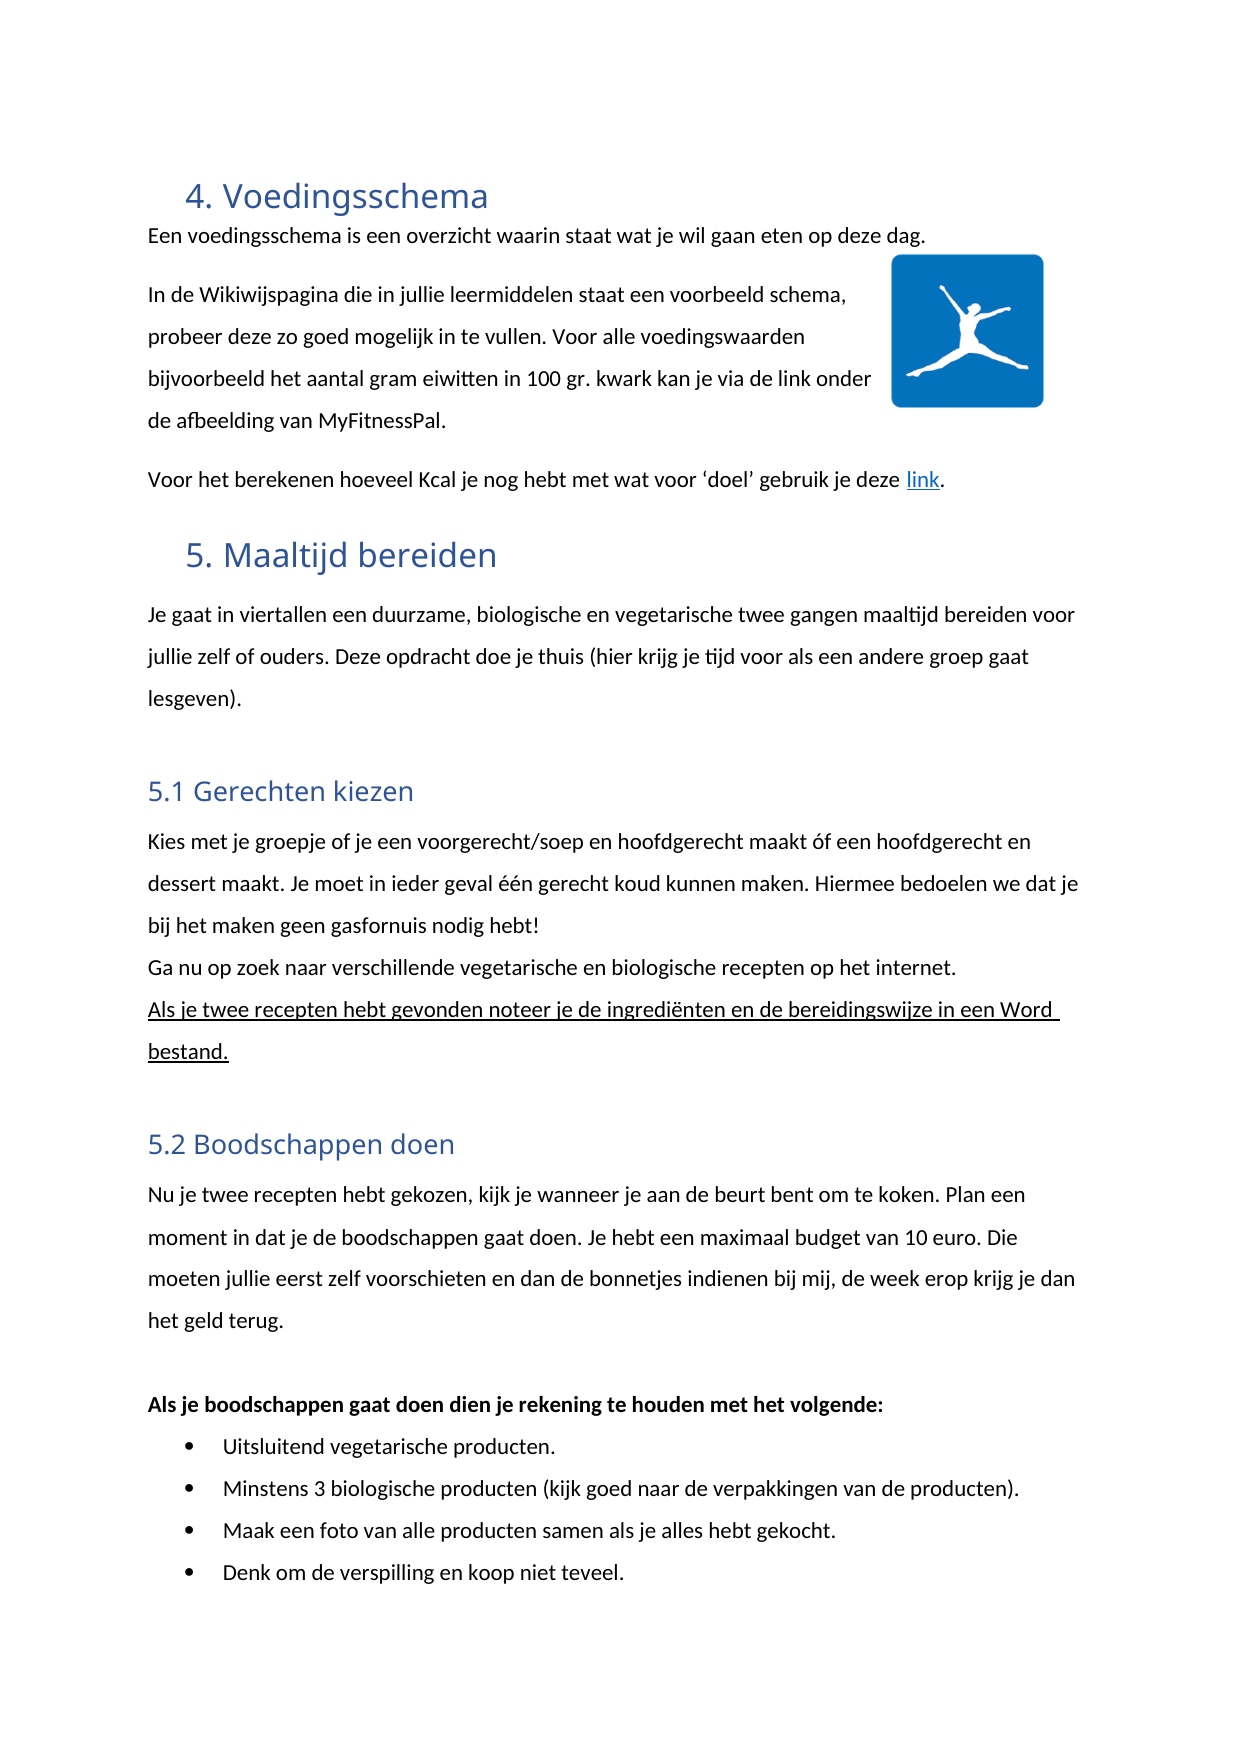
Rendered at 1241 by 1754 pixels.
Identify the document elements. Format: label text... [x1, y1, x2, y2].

subtitle 5.2 Boodschappen doen [148, 1125, 1093, 1162]
text Ga nu op zoek naar verschillende vegetarische en biologische recepten op het internet. [148, 953, 1093, 981]
list Maak een foto van alle producten samen als je alles hebt gekocht. [185, 1516, 1093, 1544]
list Minstens 3 biologische producten (kijk goed naar de verpakkingen van de producten). [185, 1474, 1093, 1502]
subtitle 5.1 Gerechten kiezen [148, 772, 1093, 809]
picture [888, 251, 1046, 410]
text Kies met je groepje of je een voorgerecht/soep en hoofdgerecht maakt óf een hoofdgerecht en dessert maakt. Je moet in ieder geval één gerecht koud kunnen maken. Hiermee bedoelen we dat je bij het maken geen gasfornuis nodig hebt! [148, 827, 1093, 939]
text In de Wikiwijspagina die in jullie leermiddelen staat een voorbeeld schema, probeer deze zo goed mogelijk in te vullen. Voor alle voedingswaarden bijvoorbeeld het aantal gram eiwitten in 100 gr. kwark kan je via de link onder de afbeelding van MyFitnessPal. [148, 280, 1093, 434]
text Nu je twee recepten hebt gekozen, kijk je wanneer je aan de beurt bent om te koken. Plan een moment in dat je de boodschappen gaat doen. Je hebt een maximaal budget van 10 euro. Die moeten jullie eerst zelf voorschieten en dan de bonnetjes indienen bij mij, de week erop krijg je dan het geld terug. [148, 1181, 1093, 1334]
list Uitsluitend vegetarische producten. [185, 1432, 1093, 1461]
text Een voedingsschema is een overzicht waarin staat wat je wil gaan eten op deze dag. [148, 222, 1093, 249]
subtitle Voedingsschema [185, 173, 1093, 218]
text Als je twee recepten hebt gevonden noteer je de ingrediënten en de bereidingswijze in een Word bestand. [148, 995, 1093, 1065]
subtitle Maaltijd bereiden [185, 532, 1093, 577]
text Je gaat in viertallen een duurzame, biologische en vegetarische twee gangen maaltijd bereiden voor jullie zelf of ouders. Deze opdracht doe je thuis (hier krijg je tijd voor als een andere groep gaat lesgeven). [148, 600, 1093, 712]
list Denk om de verspilling en koop niet teveel. [185, 1558, 1093, 1586]
text Voor het berekenen hoeveel Kcal je nog hebt met wat voor ‘doel’ gebruik je deze link. [148, 465, 1093, 493]
text Als je boodschappen gaat doen dien je rekening te houden met het volgende: [148, 1391, 1093, 1418]
